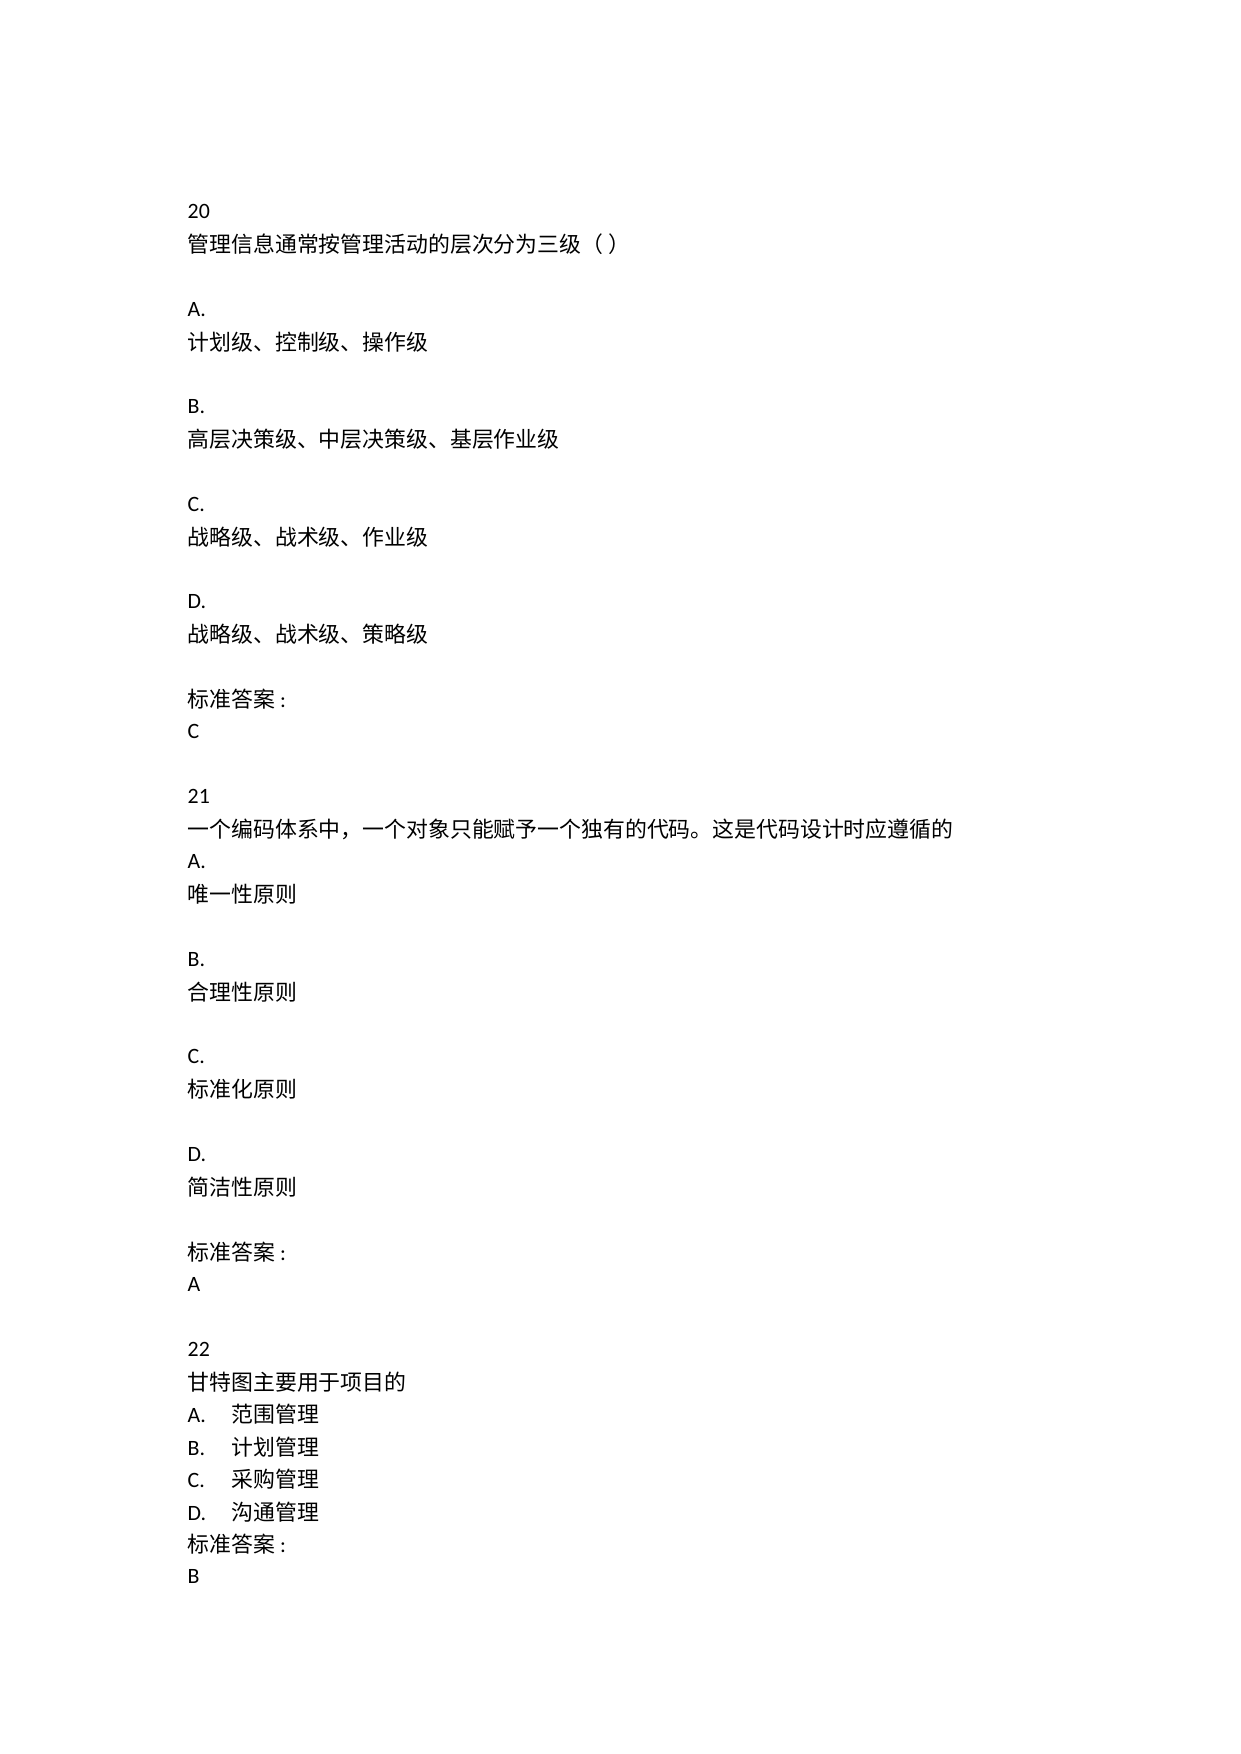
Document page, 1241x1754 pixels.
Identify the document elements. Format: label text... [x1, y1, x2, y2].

text 标准答案 : [187, 682, 1053, 714]
text 管理信息通常按管理活动的层次分为三级（ ） [187, 227, 1053, 259]
text A. [187, 292, 1053, 324]
text 战略级、战术级、策略级 [187, 617, 1053, 649]
text B. [187, 942, 1053, 974]
text D. [187, 584, 1053, 617]
text A [187, 1267, 1053, 1299]
text 简洁性原则 [187, 1169, 1053, 1202]
text 一个编码体系中，一个对象只能赋予一个独有的代码。这是代码设计时应遵循的 [187, 812, 1053, 844]
text 标准答案 : [187, 1234, 1053, 1267]
text B. 计划管理 [187, 1429, 1053, 1462]
text 标准答案 : [187, 1527, 1053, 1559]
text 高层决策级、中层决策级、基层作业级 [187, 422, 1053, 454]
text 标准化原则 [187, 1072, 1053, 1104]
text C. [187, 487, 1053, 519]
text B. [187, 389, 1053, 422]
text 21 [187, 779, 1053, 812]
text D. 沟通管理 [187, 1494, 1053, 1527]
text 合理性原则 [187, 974, 1053, 1007]
text 唯一性原则 [187, 877, 1053, 909]
text 20 [187, 194, 1053, 227]
text 22 [187, 1332, 1053, 1364]
text D. [187, 1137, 1053, 1169]
text A. [187, 844, 1053, 877]
text C [187, 714, 1053, 747]
text 战略级、战术级、作业级 [187, 519, 1053, 552]
text 计划级、控制级、操作级 [187, 324, 1053, 357]
text C. [187, 1039, 1053, 1072]
text 甘特图主要用于项目的 [187, 1364, 1053, 1397]
text A. 范围管理 [187, 1397, 1053, 1429]
text B [187, 1559, 1053, 1592]
text C. 采购管理 [187, 1462, 1053, 1494]
